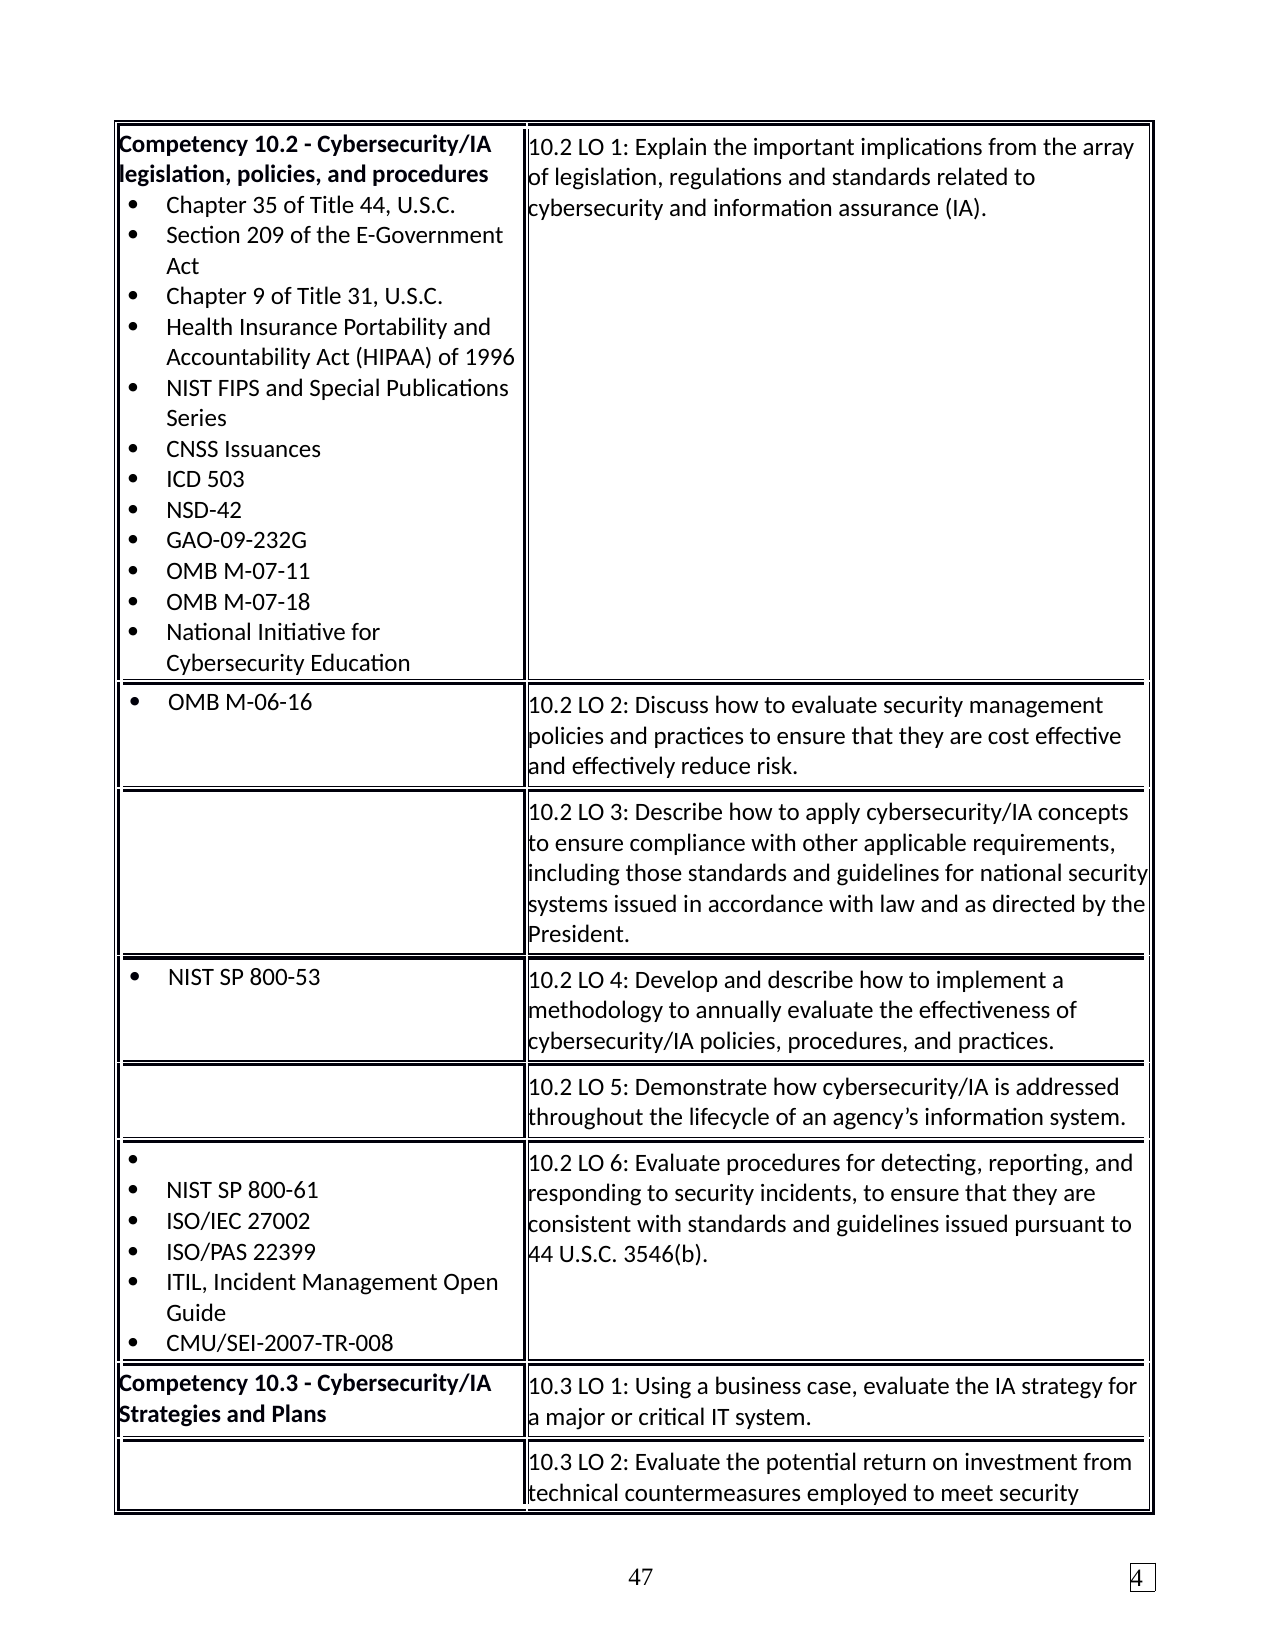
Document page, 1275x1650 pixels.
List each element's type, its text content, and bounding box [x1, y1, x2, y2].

table_cell [117, 786, 526, 953]
table_cell 10.2 LO 1: Explain the important implications from the array of legislation, regulations and standards related to cybersecurity and information assurance (IA). [526, 122, 1152, 679]
table_cell OMB M-06-16 [117, 679, 526, 786]
table_cell 10.2 LO 3: Describe how to apply cybersecurity/IA concepts to ensure compliance with other applicable requirements, including those standards and guidelines for national security systems issued in accordance with law and as directed by the President. [526, 786, 1152, 953]
table_cell [117, 1060, 526, 1136]
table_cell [526, 1436, 1152, 1509]
table_cell 10.2 LO 2: Discuss how to evaluate security management policies and practices to ensure that they are cost effective and effectively reduce risk. [526, 679, 1152, 786]
table_cell NIST SP 800-61 ISO/IEC 27002 ISO/PAS 22399 ITIL, Incident Management Open Guide CMU/SEI-2007-TR-008 [117, 1136, 526, 1359]
table_cell Competency 10.3 - Cybersecurity/IA Strategies and Plans [117, 1359, 526, 1436]
table_cell 10.2 LO 4: Develop and describe how to implement a methodology to annually evaluate the effectiveness of cybersecurity/IA policies, procedures, and practices. [526, 953, 1152, 1060]
table_cell NIST SP 800-53 [117, 953, 526, 1060]
table_cell 10.2 LO 5: Demonstrate how cybersecurity/IA is addressed throughout the lifecycle of an agency’s information system. [526, 1060, 1152, 1136]
table_cell Competency 10.2 - Cybersecurity/IA legislation, policies, and procedures Chapter 35 of Title 44, U.S.C. Section 209 of the E-Government Act Chapter 9 of Title 31, U.S.C. Health Insurance Portability and Accountability Act (HIPAA) of 1996 NIST FIPS and Special Publications Series CNSS Issuances ICD 503 NSD-42 GAO-09-232G OMB M-07-11 OMB M-07-18 National Initiative for Cybersecurity Education [120, 126, 526, 679]
table_cell 10.2 LO 6: Evaluate procedures for detecting, reporting, and responding to security incidents, to ensure that they are consistent with standards and guidelines issued pursuant to 44 U.S.C. 3546(b). [526, 1136, 1152, 1359]
table_cell [117, 1436, 526, 1509]
table_cell 10.3 LO 1: Using a business case, evaluate the IA strategy for a major or critical IT system. [526, 1359, 1152, 1436]
